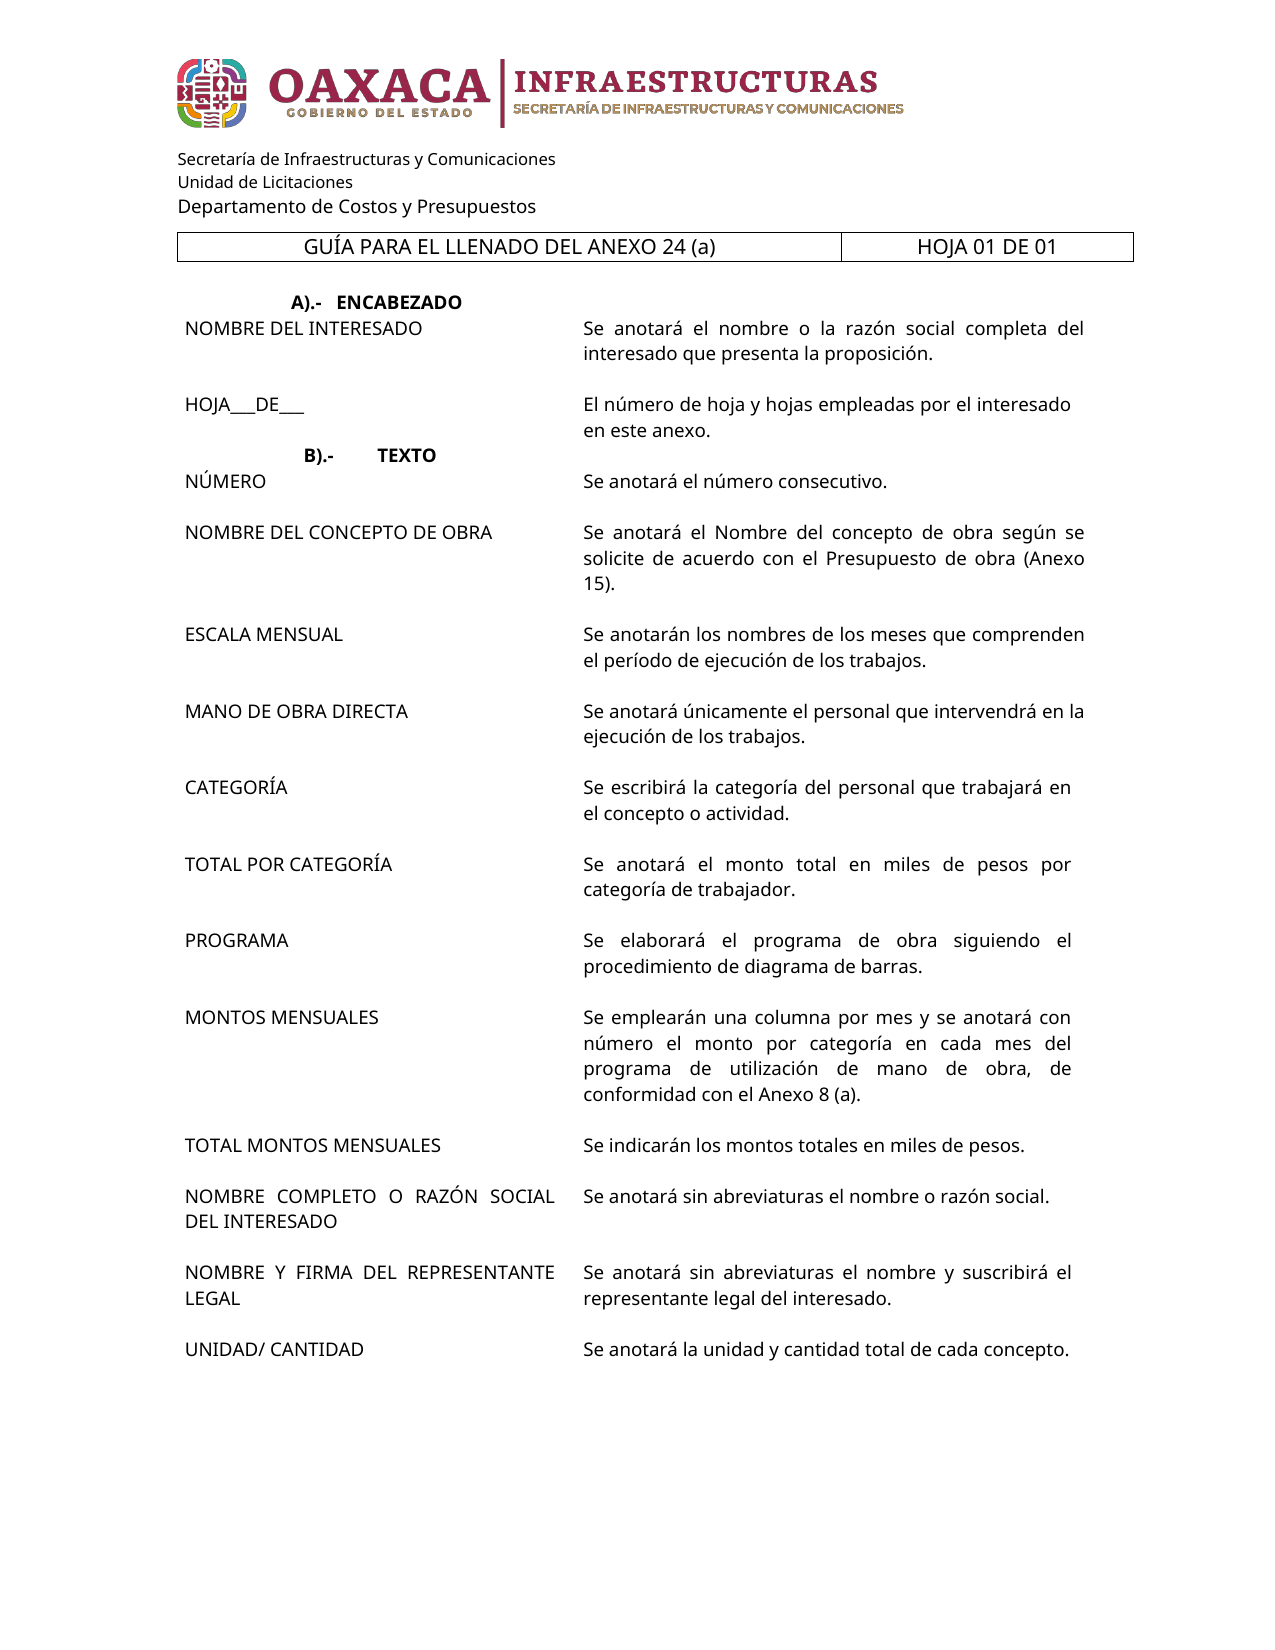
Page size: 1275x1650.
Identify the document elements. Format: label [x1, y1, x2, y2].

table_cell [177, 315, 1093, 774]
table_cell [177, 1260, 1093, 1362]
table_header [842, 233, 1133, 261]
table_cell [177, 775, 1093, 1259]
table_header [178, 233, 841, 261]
picture [177, 59, 928, 130]
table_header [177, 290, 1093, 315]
